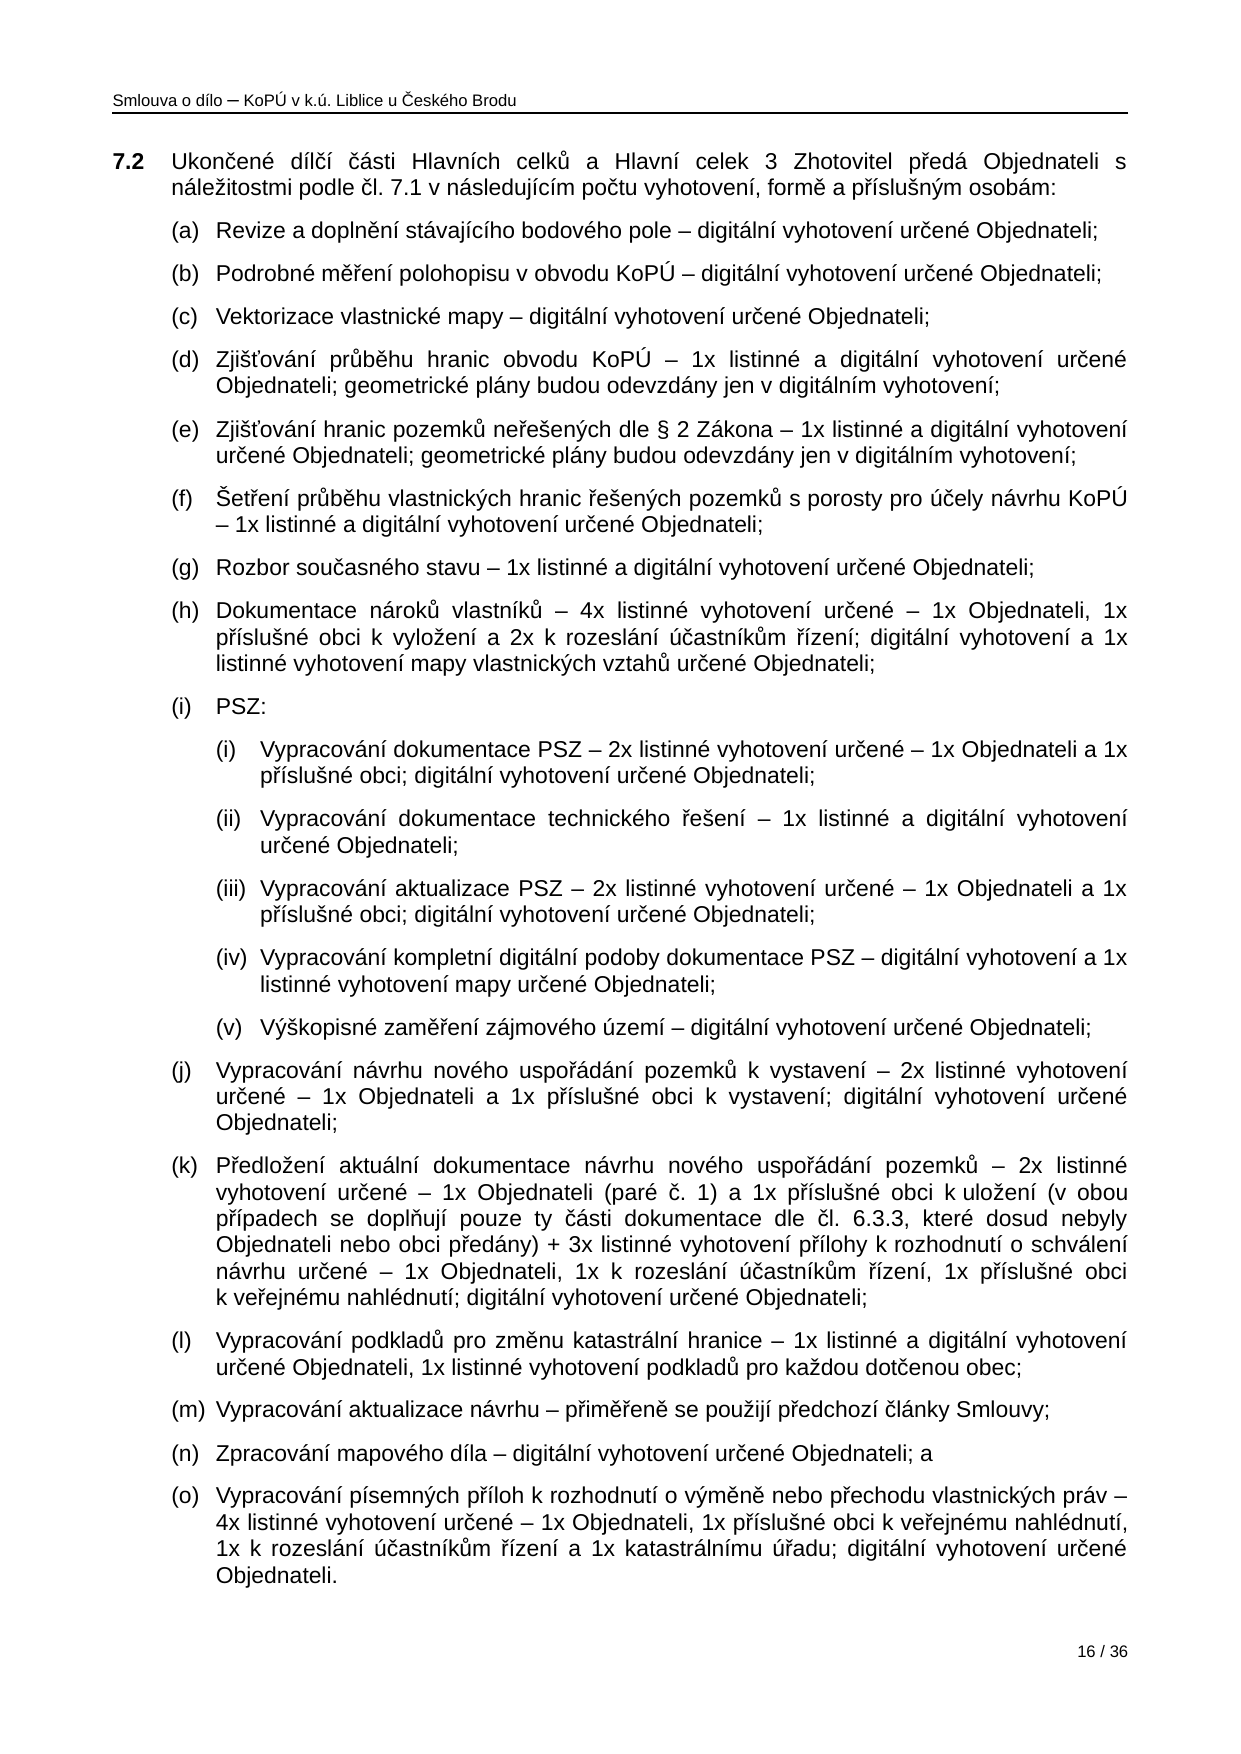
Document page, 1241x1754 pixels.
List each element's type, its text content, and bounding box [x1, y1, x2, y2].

list Podrobné měření polohopisu v obvodu KoPÚ – digitální vyhotovení určené Objednateli; [171, 260, 1128, 286]
list Vypracování písemných příloh k rozhodnutí o výměně nebo přechodu vlastnických práv – 4x listinné vyhotovení určené – 1x Objednateli, 1x příslušné obci k veřejnému nahlédnutí, 1x k rozeslání účastníkům řízení a 1x katastrálnímu úřadu; digitální vyhotovení určené Objednateli. [171, 1482, 1128, 1588]
list Výškopisné zaměření zájmového území – digitální vyhotovení určené Objednateli; [216, 1013, 1128, 1040]
list Vypracování podkladů pro změnu katastrální hranice – 1x listinné a digitální vyhotovení určené Objednateli, 1x listinné vyhotovení podkladů pro každou dotčenou obec; [171, 1327, 1128, 1380]
list Vypracování aktualizace PSZ – 2x listinné vyhotovení určené – 1x Objednateli a 1x příslušné obci; digitální vyhotovení určené Objednateli; [216, 875, 1128, 927]
list Předložení aktuální dokumentace návrhu nového uspořádání pozemků – 2x listinné vyhotovení určené – 1x Objednateli (paré č. 1) a 1x příslušné obci k uložení (v obou případech se doplňují pouze ty části dokumentace dle čl. 6.3.3, které dosud nebyly Objednateli nebo obci předány) + 3x listinné vyhotovení přílohy k rozhodnutí o schválení návrhu určené – 1x Objednateli, 1x k rozeslání účastníkům řízení, 1x příslušné obci k veřejnému nahlédnutí; digitální vyhotovení určené Objednateli; [171, 1152, 1128, 1310]
list Zjišťování průběhu hranic obvodu KoPÚ – 1x listinné a digitální vyhotovení určené Objednateli; geometrické plány budou odevzdány jen v digitálním vyhotovení; [171, 346, 1128, 399]
list Vypracování dokumentace PSZ – 2x listinné vyhotovení určené – 1x Objednateli a 1x příslušné obci; digitální vyhotovení určené Objednateli; [216, 736, 1128, 789]
list Vypracování kompletní digitální podoby dokumentace PSZ – digitální vyhotovení a 1x listinné vyhotovení mapy určené Objednateli; [216, 944, 1128, 997]
text Ukončené dílčí části Hlavních celků a Hlavní celek 3 Zhotovitel předá Objednateli s náležitostmi podle čl. 7.1 v následujícím počtu vyhotovení, formě a příslušným osobám: [112, 148, 1128, 200]
list Šetření průběhu vlastnických hranic řešených pozemků s porosty pro účely návrhu KoPÚ – 1x listinné a digitální vyhotovení určené Objednateli; [171, 485, 1128, 538]
list PSZ: [171, 693, 1128, 719]
list Vypracování návrhu nového uspořádání pozemků k vystavení – 2x listinné vyhotovení určené – 1x Objednateli a 1x příslušné obci k vystavení; digitální vyhotovení určené Objednateli; [171, 1057, 1128, 1136]
list Zjišťování hranic pozemků neřešených dle § 2 Zákona – 1x listinné a digitální vyhotovení určené Objednateli; geometrické plány budou odevzdány jen v digitálním vyhotovení; [171, 416, 1128, 468]
list Rozbor současného stavu – 1x listinné a digitální vyhotovení určené Objednateli; [171, 554, 1128, 581]
list Dokumentace nároků vlastníků – 4x listinné vyhotovení určené – 1x Objednateli, 1x příslušné obci k vyložení a 2x k rozeslání účastníkům řízení; digitální vyhotovení a 1x listinné vyhotovení mapy vlastnických vztahů určené Objednateli; [171, 597, 1128, 676]
list Zpracování mapového díla – digitální vyhotovení určené Objednateli; a [171, 1439, 1128, 1466]
list Vypracování aktualizace návrhu – přiměřeně se použijí předchozí články Smlouvy; [171, 1396, 1128, 1423]
list Vypracování dokumentace technického řešení – 1x listinné a digitální vyhotovení určené Objednateli; [216, 805, 1128, 858]
list Revize a doplnění stávajícího bodového pole – digitální vyhotovení určené Objednateli; [171, 217, 1128, 243]
list Vektorizace vlastnické mapy – digitální vyhotovení určené Objednateli; [171, 303, 1128, 329]
